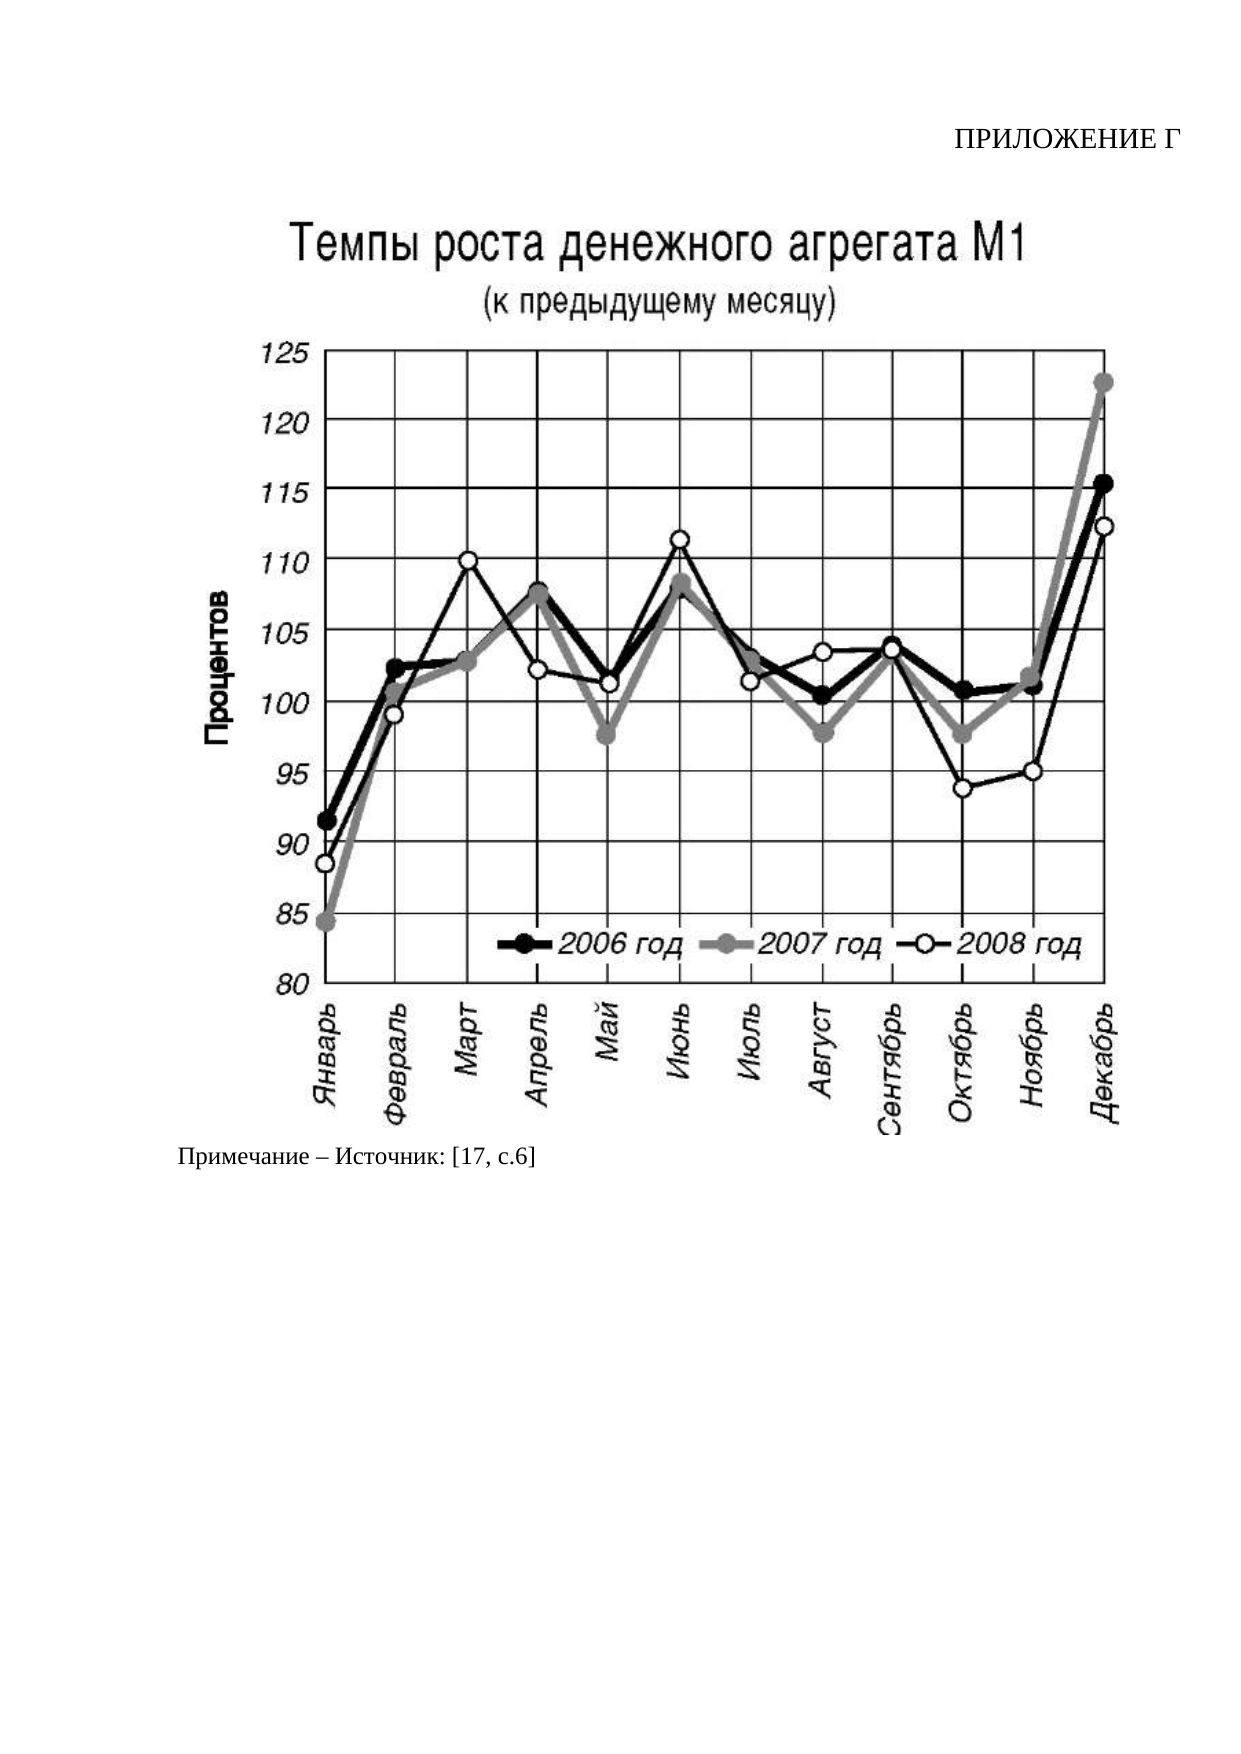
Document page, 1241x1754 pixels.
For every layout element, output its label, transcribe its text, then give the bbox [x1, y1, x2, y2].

picture [195, 207, 1122, 1135]
text ПРИЛОЖЕНИЕ Г [177, 118, 1181, 156]
